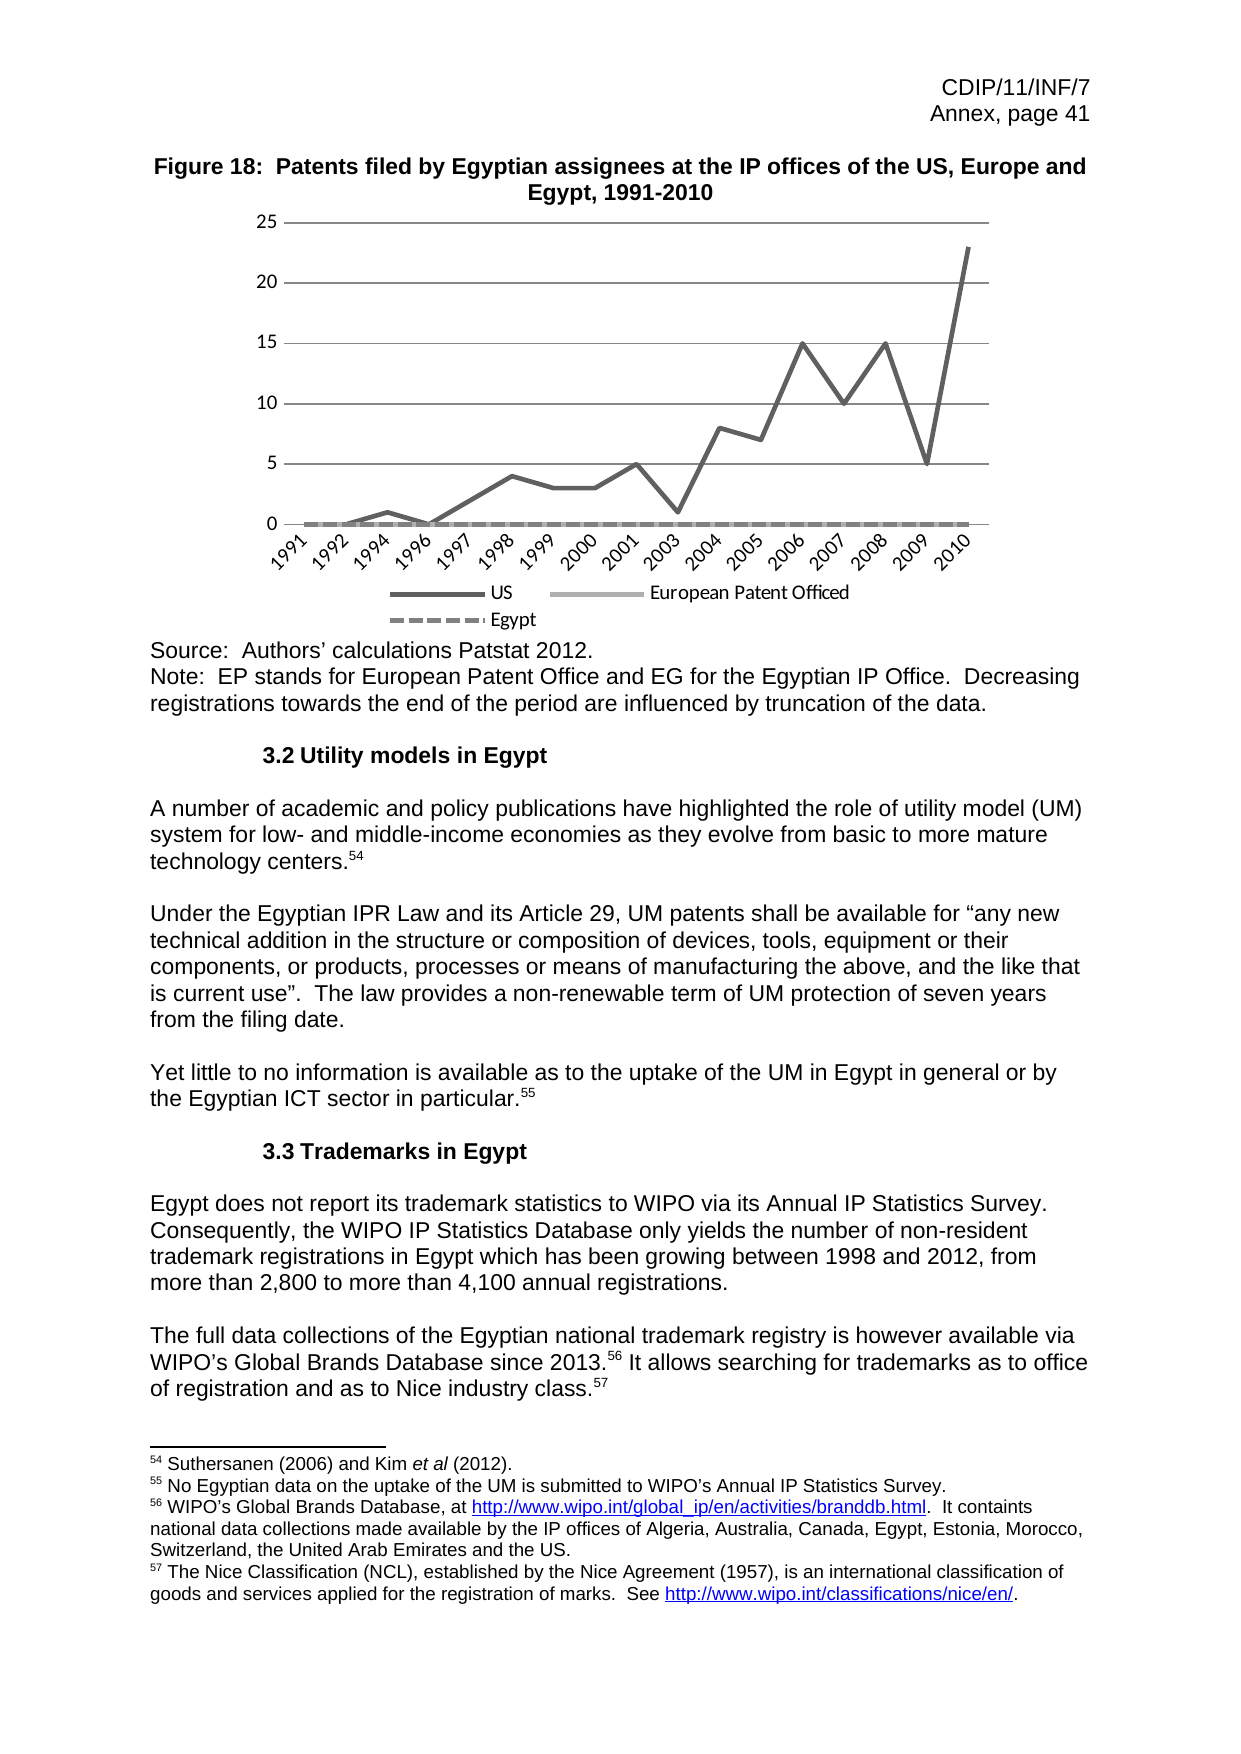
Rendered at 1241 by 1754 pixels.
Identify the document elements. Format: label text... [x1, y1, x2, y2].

subtitle Utility models in Egypt [262, 742, 1090, 769]
text Egypt does not report its trademark statistics to WIPO via its Annual IP Statistics Survey. Consequently, the WIPO IP Statistics Database only yields the number of non-resident trademark registrations in Egypt which has been growing between 1998 and 2012, from more than 2,800 to more than 4,100 annual registrations. [150, 1190, 1090, 1296]
text Source: Authors’ calculations Patstat 2012. [150, 637, 1090, 663]
text The full data collections of the Egyptian national trademark registry is however available via WIPO’s Global Brands Database since 2013. It allows searching for trademarks as to office of registration and as to Nice industry class. [150, 1322, 1090, 1401]
text Figure 18: Patents filed by Egyptian assignees at the IP offices of the US, Europe and Egypt, 1991-2010 [150, 153, 1090, 206]
subtitle Trademarks in Egypt [262, 1138, 1090, 1164]
text Under the Egyptian IPR Law and its Article 29, UM patents shall be available for “any new technical addition in the structure or composition of devices, tools, equipment or their components, or products, processes or means of manufacturing the above, and the like that is current use”. The law provides a non-renewable term of UM protection of seven years from the filing date. [150, 900, 1090, 1032]
text Yet little to no information is available as to the uptake of the UM in Egypt in general or by the Egyptian ICT sector in particular. [150, 1058, 1090, 1111]
text Note: EP stands for European Patent Office and EG for the Egyptian IP Office. Decreasing registrations towards the end of the period are influenced by truncation of the data. [150, 663, 1090, 716]
text A number of academic and policy publications have highlighted the role of utility model (UM) system for low- and middle-income economies as they evolve from basic to more mature technology centers. [150, 795, 1090, 874]
